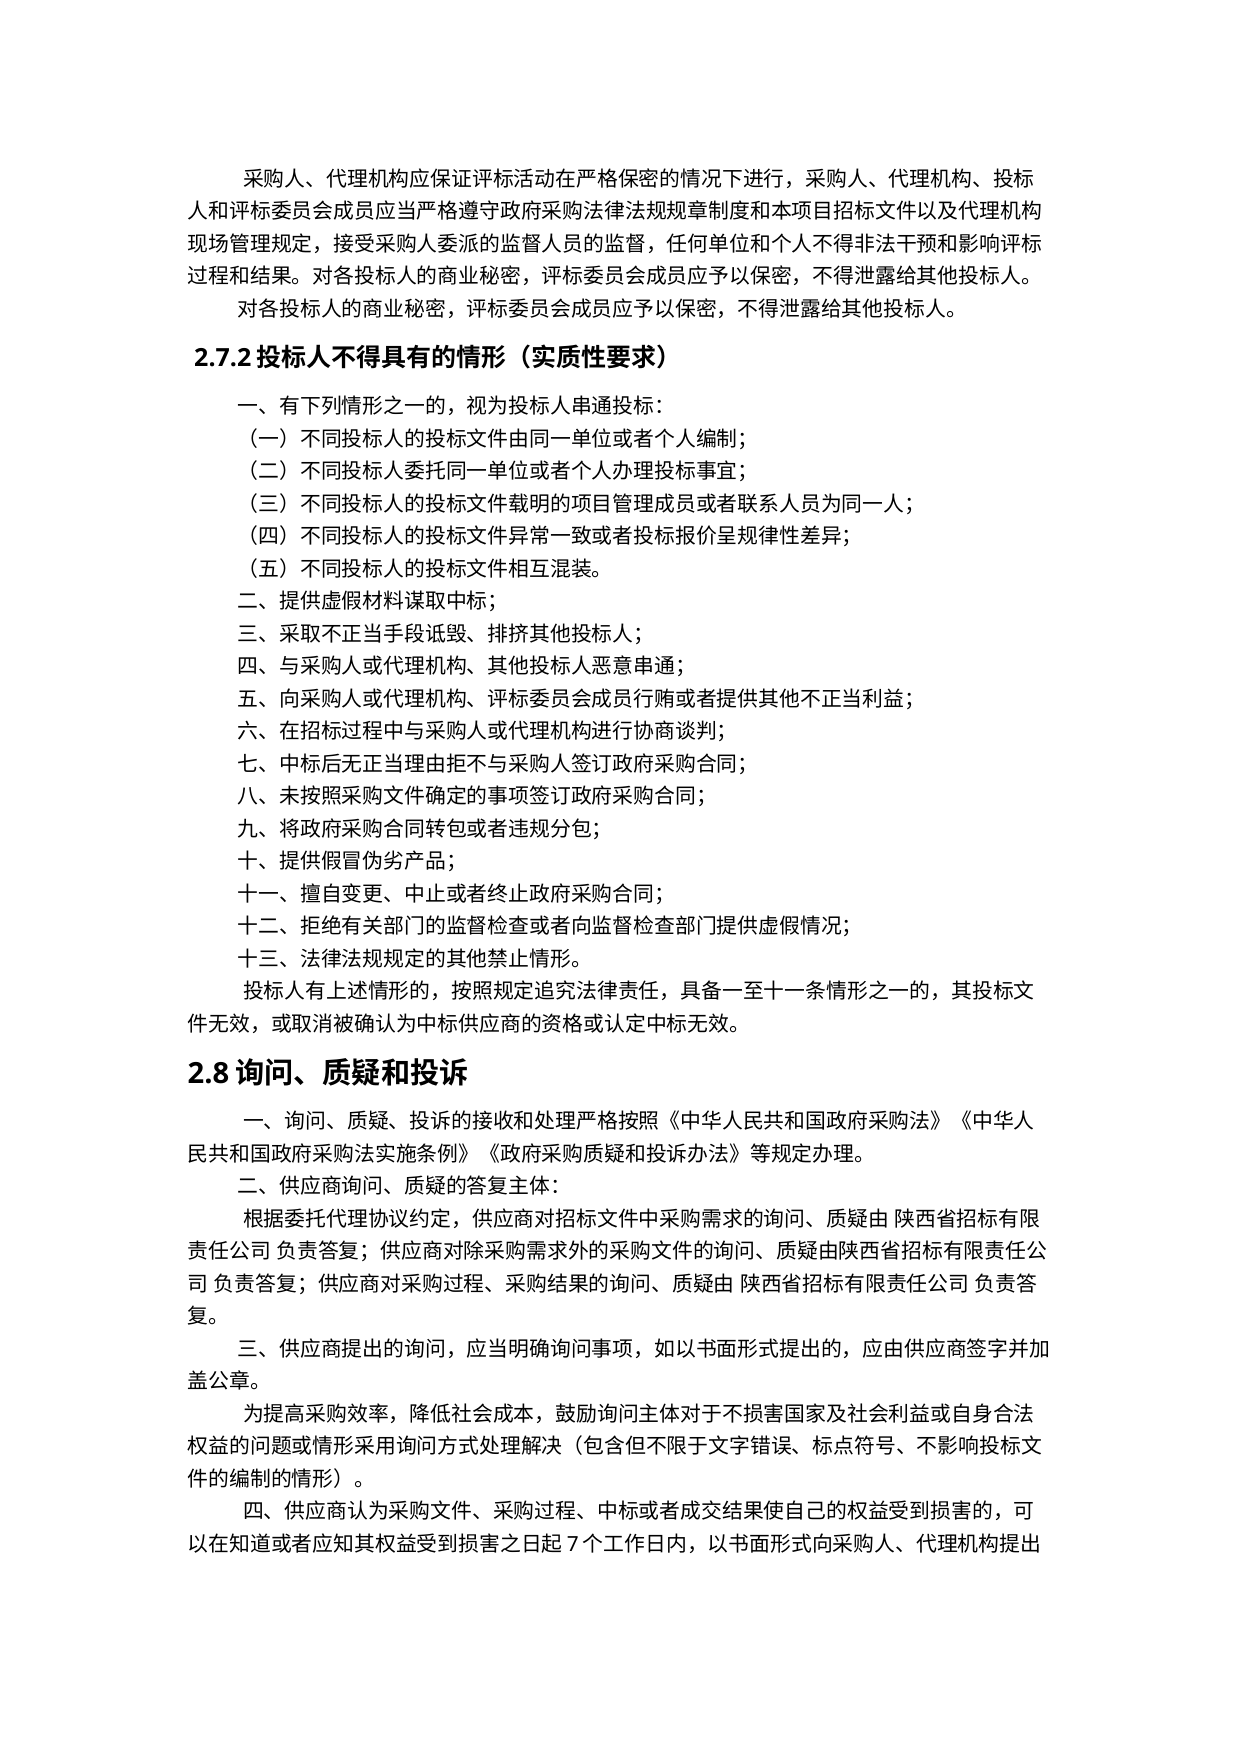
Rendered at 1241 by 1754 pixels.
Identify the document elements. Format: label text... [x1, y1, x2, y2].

text 六、在招标过程中与采购人或代理机构进行协商谈判； [187, 714, 1053, 747]
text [187, 1494, 1053, 1559]
text 根据委托代理协议约定，供应商对招标文件中采购需求的询问、质疑由 陕西省招标有限责任公司 负责答复；供应商对除采购需求外的采购文件的询问、质疑由陕西省招标有限责任公司 负责答复；供应商对采购过程、采购结果的询问、质疑由 陕西省招标有限责任公司 负责答复。 [187, 1202, 1053, 1332]
text 八、未按照采购文件确定的事项签订政府采购合同； [187, 779, 1053, 812]
text 十、提供假冒伪劣产品； [187, 844, 1053, 877]
text （二）不同投标人委托同一单位或者个人办理投标事宜； [187, 454, 1053, 487]
text （五）不同投标人的投标文件相互混装。 [187, 552, 1053, 584]
text （三）不同投标人的投标文件载明的项目管理成员或者联系人员为同一人； [187, 487, 1053, 519]
text 三、供应商提出的询问，应当明确询问事项，如以书面形式提出的，应由供应商签字并加盖公章。 [187, 1332, 1053, 1397]
text 为提高采购效率，降低社会成本，鼓励询问主体对于不损害国家及社会利益或自身合法权益的问题或情形采用询问方式处理解决（包含但不限于文字错误、标点符号、不影响投标文件的编制的情形）。 [187, 1397, 1053, 1494]
text 二、提供虚假材料谋取中标； [187, 584, 1053, 617]
text 五、向采购人或代理机构、评标委员会成员行贿或者提供其他不正当利益； [187, 682, 1053, 714]
text 十二、拒绝有关部门的监督检查或者向监督检查部门提供虚假情况； [187, 909, 1053, 942]
text 七、中标后无正当理由拒不与采购人签订政府采购合同； [187, 747, 1053, 779]
text 九、将政府采购合同转包或者违规分包； [187, 812, 1053, 844]
text 二、供应商询问、质疑的答复主体： [187, 1169, 1053, 1202]
text 十一、擅自变更、中止或者终止政府采购合同； [187, 877, 1053, 909]
text （四）不同投标人的投标文件异常一致或者投标报价呈规律性差异； [187, 519, 1053, 552]
text 四、与采购人或代理机构、其他投标人恶意串通； [187, 649, 1053, 682]
text （一）不同投标人的投标文件由同一单位或者个人编制； [187, 422, 1053, 454]
text 2.8询问、质疑和投诉 [187, 1039, 1053, 1104]
text 2.7.2投标人不得具有的情形（实质性要求） [187, 324, 1053, 389]
text 十三、法律法规规定的其他禁止情形。 [187, 942, 1053, 974]
text 一、有下列情形之一的，视为投标人串通投标： [187, 389, 1053, 422]
text 一、询问、质疑、投诉的接收和处理严格按照《中华人民共和国政府采购法》《中华人民共和国政府采购法实施条例》《政府采购质疑和投诉办法》等规定办理。 [187, 1104, 1053, 1169]
text 三、采取不正当手段诋毁、排挤其他投标人； [187, 617, 1053, 649]
text 投标人有上述情形的，按照规定追究法律责任，具备一至十一条情形之一的，其投标文件无效，或取消被确认为中标供应商的资格或认定中标无效。 [187, 974, 1053, 1039]
text 采购人、代理机构应保证评标活动在严格保密的情况下进行，采购人、代理机构、投标人和评标委员会成员应当严格遵守政府采购法律法规规章制度和本项目招标文件以及代理机构现场管理规定，接受采购人委派的监督人员的监督，任何单位和个人不得非法干预和影响评标过程和结果。对各投标人的商业秘密，评标委员会成员应予以保密，不得泄露给其他投标人。 [187, 162, 1053, 292]
text 对各投标人的商业秘密，评标委员会成员应予以保密，不得泄露给其他投标人。 [187, 292, 1053, 324]
